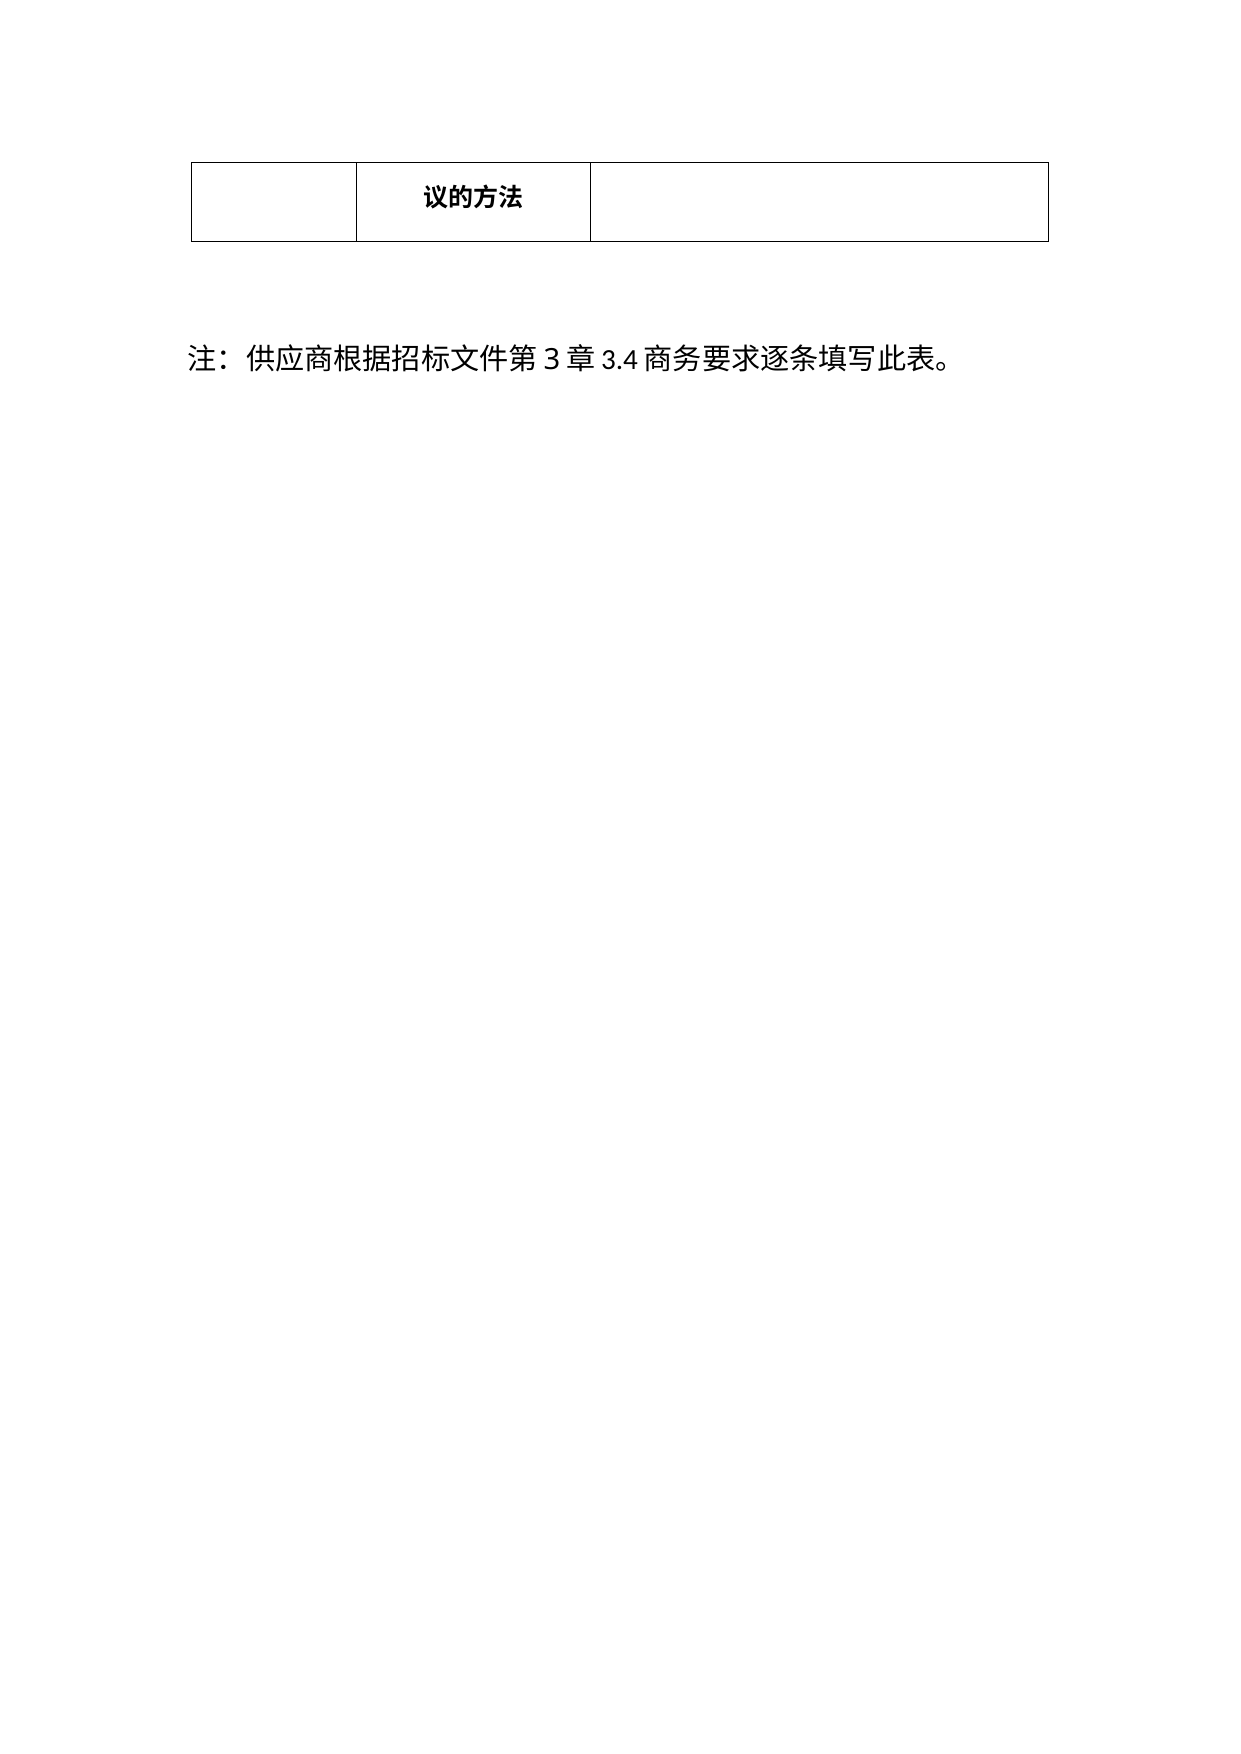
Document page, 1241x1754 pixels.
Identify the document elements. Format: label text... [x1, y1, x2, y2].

table_cell [591, 163, 1048, 241]
table_cell 违约责任及解决争议的方法 [357, 163, 590, 241]
table_cell 8 [192, 163, 356, 241]
text 注：供应商根据招标文件第3章3.4商务要求逐条填写此表。 [187, 324, 1053, 389]
